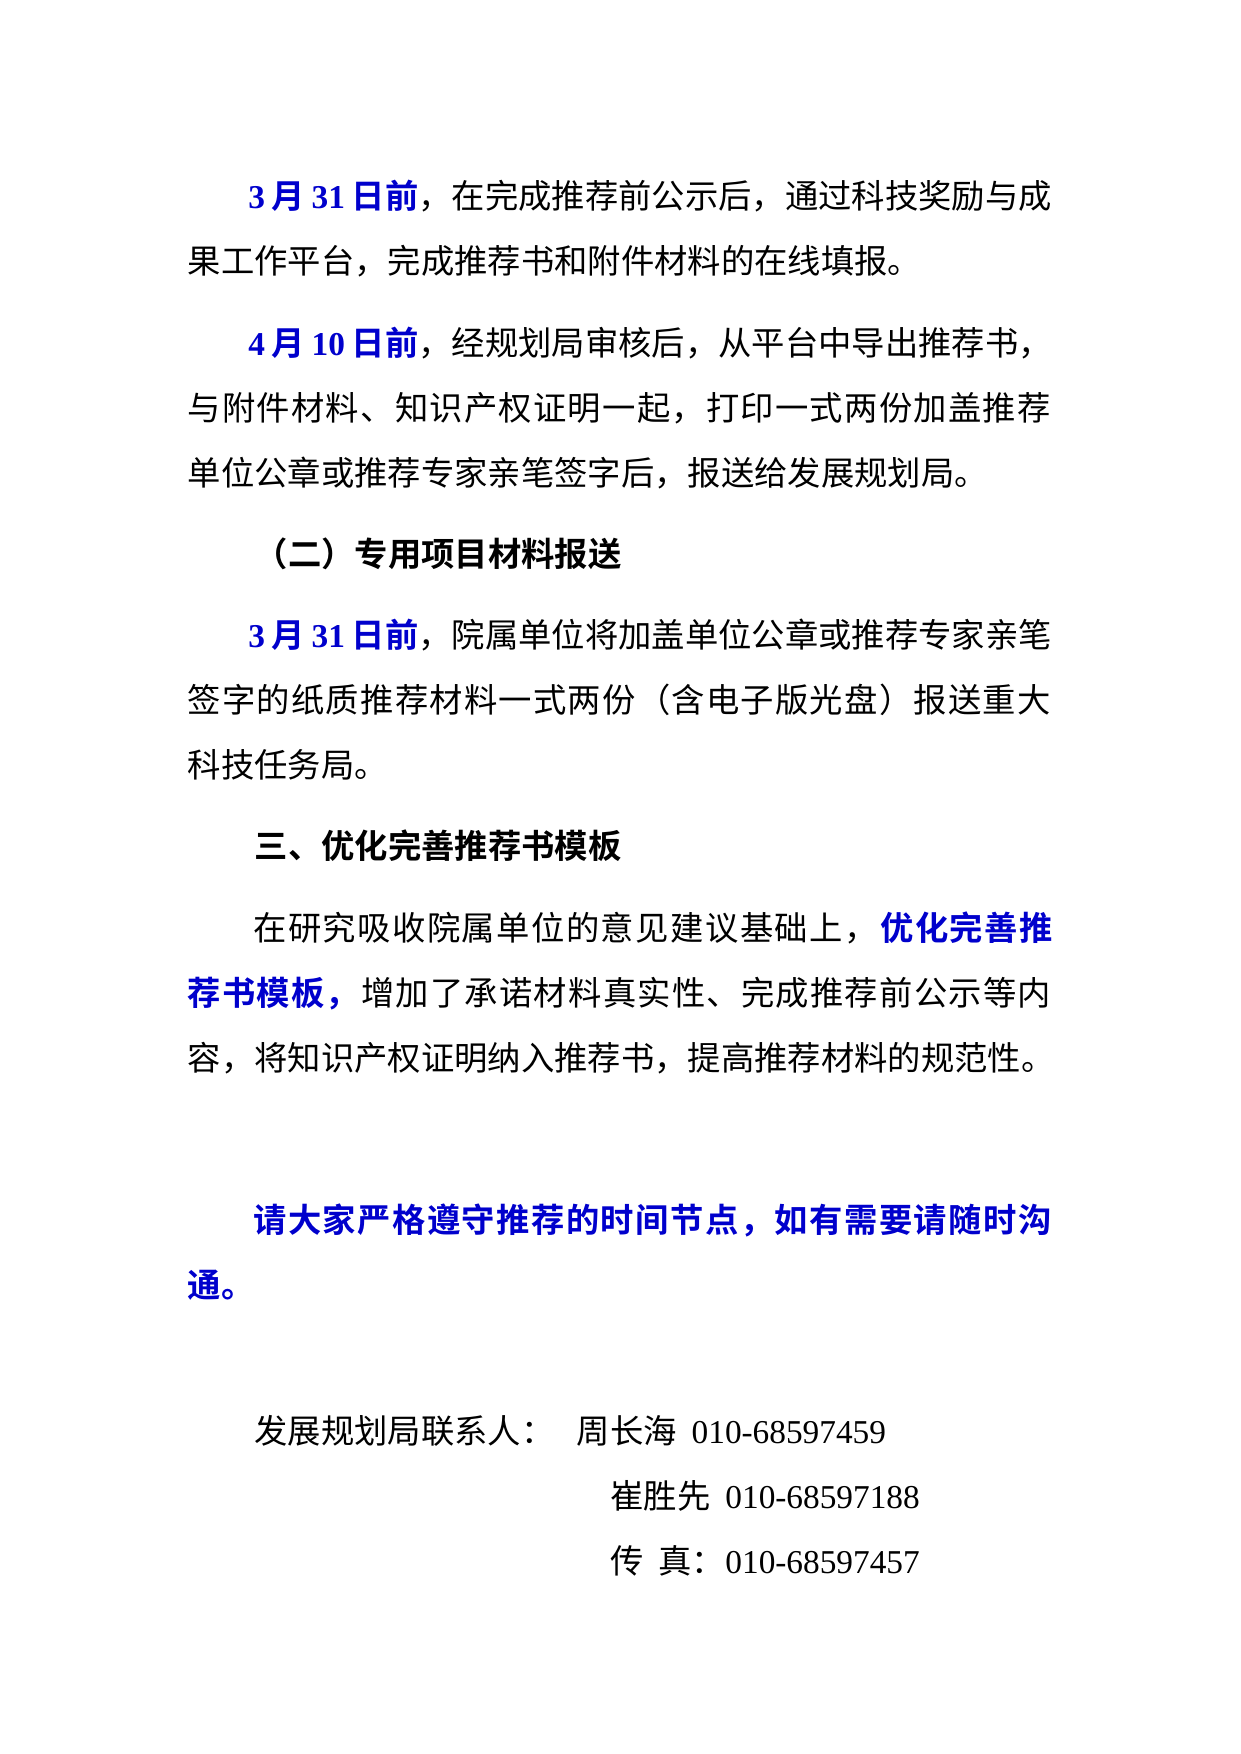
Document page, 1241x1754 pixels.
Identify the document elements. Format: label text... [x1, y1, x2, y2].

text 4月10日前，经规划局审核后，从平台中导出推荐书，与附件材料、知识产权证明一起，打印一式两份加盖推荐单位公章或推荐专家亲笔签字后，报送给发展规划局。 [187, 308, 1053, 503]
text 3月31日前，在完成推荐前公示后，通过科技奖励与成果工作平台，完成推荐书和附件材料的在线填报。 [187, 162, 1053, 292]
text 传 真：010-68597457 [187, 1527, 1053, 1592]
text 崔胜先 010-68597188 [187, 1462, 1053, 1527]
text 请大家严格遵守推荐的时间节点，如有需要请随时沟通。 [187, 1186, 1053, 1316]
text 三、优化完善推荐书模板 [187, 812, 1053, 877]
text （二）专用项目材料报送 [187, 519, 1053, 584]
text 3月31日前，院属单位将加盖单位公章或推荐专家亲笔签字的纸质推荐材料一式两份（含电子版光盘）报送重大科技任务局。 [187, 601, 1053, 796]
text 发展规划局联系人： 周长海 010-68597459 [187, 1397, 1053, 1462]
text 在研究吸收院属单位的意见建议基础上，优化完善推荐书模板，增加了承诺材料真实性、完成推荐前公示等内容，将知识产权证明纳入推荐书，提高推荐材料的规范性。 [187, 893, 1053, 1088]
